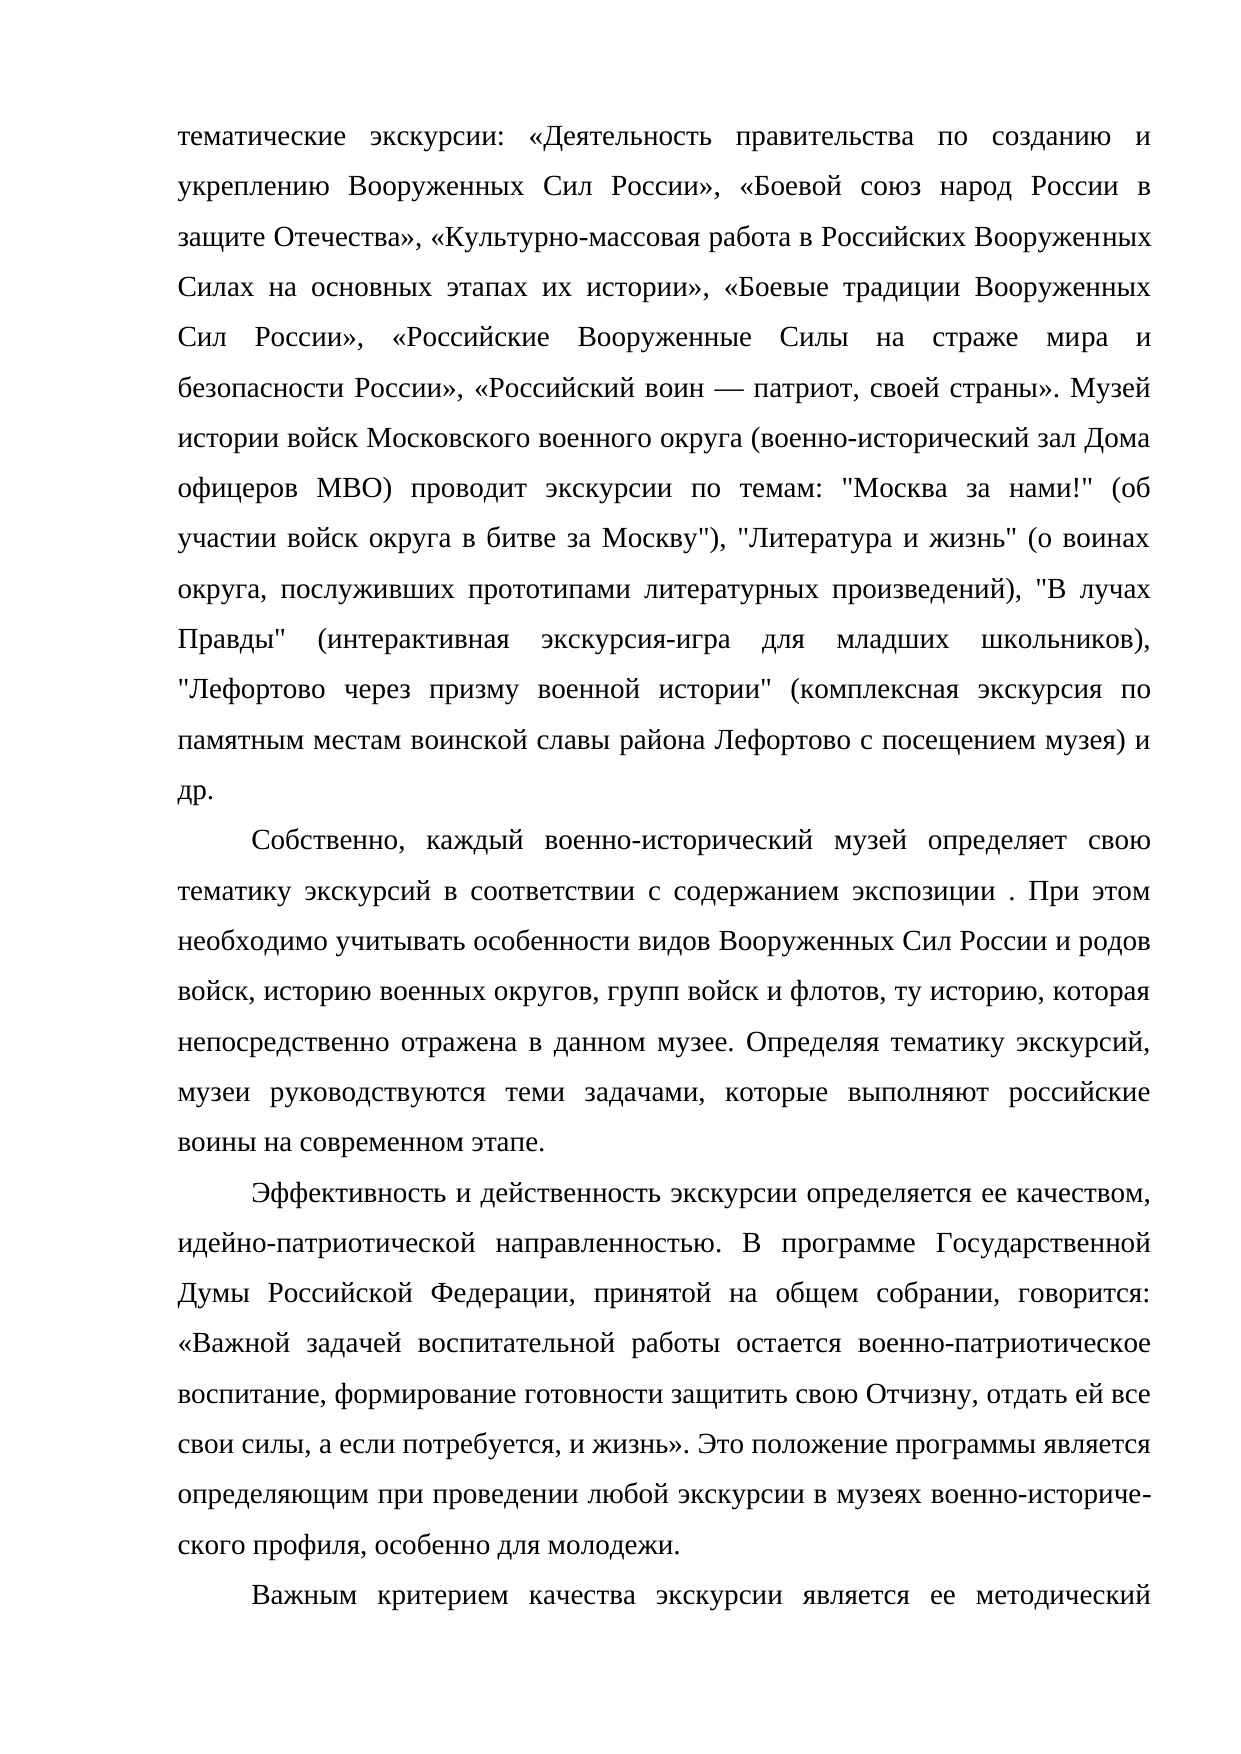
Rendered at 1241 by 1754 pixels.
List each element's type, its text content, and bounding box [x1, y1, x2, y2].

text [177, 118, 1152, 806]
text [177, 1577, 1152, 1611]
text Собственно, каждый военно-исторический музей определяет свою тематику экскурсий в соответствии с содержанием экспозиции . При этом необходимо учитывать особенности видов Вооруженных Сил России и родов войск, историю военных округов, групп войск и флотов, ту историю, которая непосредственно отражена в данном музее. Определяя тематику экскурсий, музеи руководствуются теми задачами, которые выполняют российские воины на современном этапе. [177, 822, 1152, 1158]
text Эффективность и действенность экскурсии определяется ее качеством, идейно-патриотической направленностью. В программе Государственной Думы Российской Федерации, принятой на общем собрании, говорится: «Важной задачей воспитательной работы остается военно-патриотическое воспитание, формирование готовности защитить свою Отчизну, отдать ей все свои силы, а если потребуется, и жизнь». Это положение программы является определяющим при проведении любой экскурсии в музеях военно-исторического профиля, особенно для молодежи. [177, 1175, 1152, 1560]
